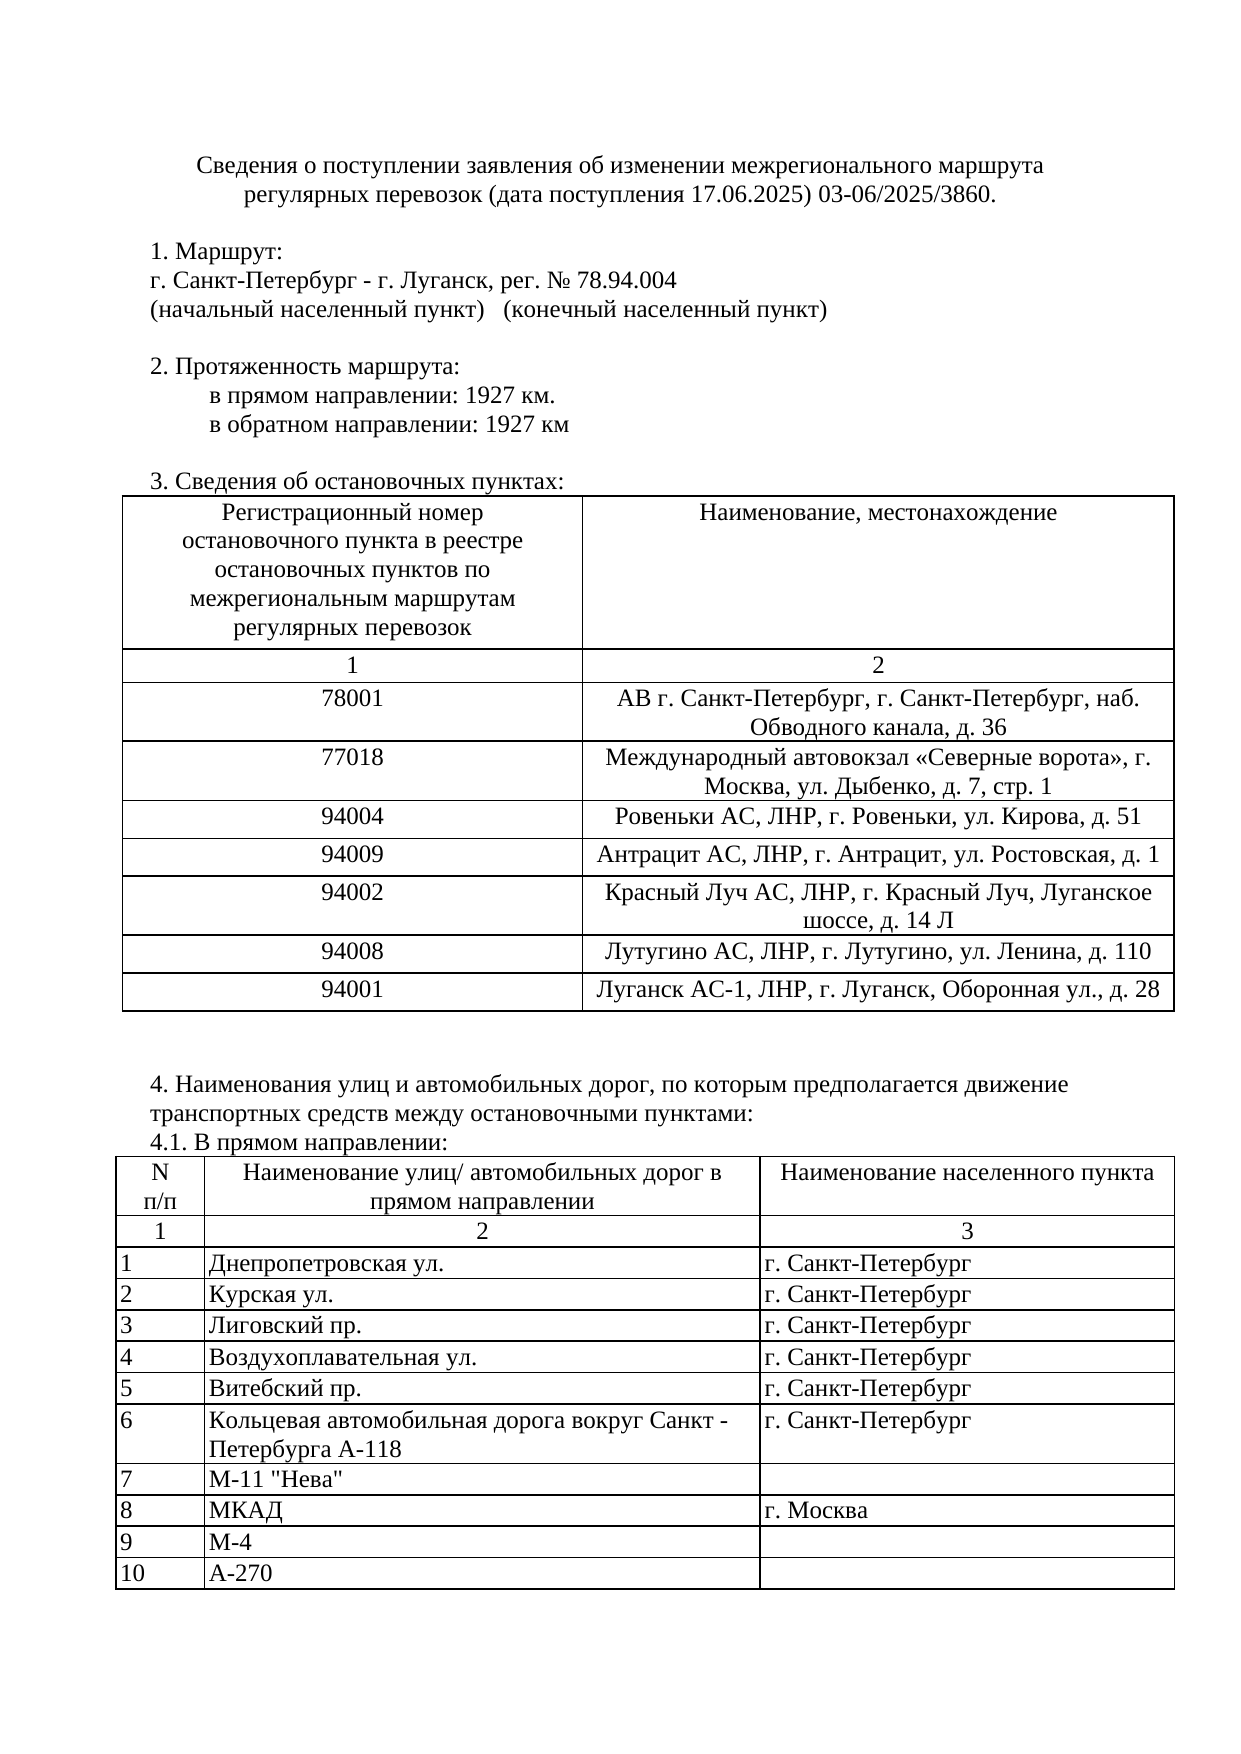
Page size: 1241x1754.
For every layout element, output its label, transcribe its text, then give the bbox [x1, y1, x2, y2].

text 4.1. В прямом направлении: [150, 1127, 1090, 1156]
table_cell 10 [117, 1558, 204, 1588]
table_cell 9 [117, 1527, 204, 1557]
text 4. Наименования улиц и автомобильных дорог, по которым предполагается движение транспортных средств между остановочными пунктами: [150, 1069, 1090, 1127]
text (начальный населенный пункт) (конечный населенный пункт) [150, 294, 1090, 322]
table_cell М-4 [205, 1527, 759, 1557]
text в прямом направлении: 1927 км. [150, 380, 1090, 409]
table_cell г. Санкт-Петербург [761, 1342, 1174, 1372]
table_cell Витебский пр. [205, 1373, 759, 1403]
table_cell [761, 1527, 1174, 1557]
table_cell 4 [117, 1342, 204, 1372]
table_cell 1 [117, 1216, 204, 1246]
table_cell Днепропетровская ул. [205, 1248, 759, 1277]
text 2. Протяженность маршрута: [150, 351, 1090, 380]
text 3. Сведения об остановочных пунктах: [150, 466, 1090, 495]
table_cell 78001 [123, 683, 582, 740]
table_cell 2 [205, 1216, 759, 1246]
table_header Наименование улиц/ автомобильных дорог в прямом направлении [205, 1157, 759, 1214]
table_cell г. Санкт-Петербург [761, 1405, 1174, 1462]
table_header N п/п [117, 1157, 204, 1214]
table_cell Луганск АС-1, ЛНР, г. Луганск, Оборонная ул., д. 28 [583, 974, 1173, 1010]
table_cell 94004 [123, 801, 582, 837]
table_cell Кольцевая автомобильная дорога вокруг Санкт - Петербурга А-118 [205, 1405, 759, 1462]
table_cell Ровеньки АС, ЛНР, г. Ровеньки, ул. Кирова, д. 51 [583, 801, 1173, 837]
table_cell А-270 [205, 1558, 759, 1588]
table_cell г. Санкт-Петербург [761, 1311, 1174, 1340]
table_cell АВ г. Санкт-Петербург, г. Санкт-Петербург, наб. Обводного канала, д. 36 [583, 683, 1173, 740]
table_cell [761, 1464, 1174, 1494]
table_cell Красный Луч АС, ЛНР, г. Красный Луч, Луганское шоссе, д. 14 Л [583, 877, 1173, 934]
text в обратном направлении: 1927 км [150, 409, 1090, 437]
table_cell 94008 [123, 936, 582, 972]
table_cell 1 [123, 650, 582, 681]
table_cell 3 [761, 1216, 1174, 1246]
text Сведения о поступлении заявления об изменении межрегионального маршрута регулярных перевозок (дата поступления 17.06.2025) 03-06/2025/3860. [150, 150, 1090, 207]
table_cell 77018 [123, 742, 582, 799]
table_cell 5 [117, 1373, 204, 1403]
table_cell г. Москва [761, 1496, 1174, 1525]
table_cell 3 [117, 1311, 204, 1340]
table_cell г. Санкт-Петербург [761, 1248, 1174, 1277]
table_header Наименование, местонахождение [583, 497, 1173, 648]
table_cell 6 [117, 1405, 204, 1462]
table_cell [761, 1558, 1174, 1588]
table_cell М-11 "Нева" [205, 1464, 759, 1494]
table_header Регистрационный номер остановочного пункта в реестре остановочных пунктов по межрегиональным маршрутам регулярных перевозок [123, 497, 582, 648]
table_cell 1 [117, 1248, 204, 1277]
table_header Наименование населенного пункта [761, 1157, 1174, 1214]
table_cell 7 [117, 1464, 204, 1494]
table_cell Воздухоплавательная ул. [205, 1342, 759, 1372]
text г. Санкт-Петербург - г. Луганск, рег. № 78.94.004 [150, 265, 1090, 294]
table_cell г. Санкт-Петербург [761, 1373, 1174, 1403]
table_cell Лутугино АС, ЛНР, г. Лутугино, ул. Ленина, д. 110 [583, 936, 1173, 972]
table_cell 94009 [123, 839, 582, 875]
table_cell Курская ул. [205, 1279, 759, 1309]
table_cell 2 [583, 650, 1173, 681]
table_cell г. Санкт-Петербург [761, 1279, 1174, 1309]
table_cell МКАД [205, 1496, 759, 1525]
table_cell 94001 [123, 974, 582, 1010]
table_cell Антрацит АС, ЛНР, г. Антрацит, ул. Ростовская, д. 1 [583, 839, 1173, 875]
table_cell 94002 [123, 877, 582, 934]
table_cell Лиговский пр. [205, 1311, 759, 1340]
table_cell 2 [117, 1279, 204, 1309]
table_cell Международный автовокзал «Северные ворота», г. Москва, ул. Дыбенко, д. 7, стр. 1 [583, 742, 1173, 799]
table_cell 8 [117, 1496, 204, 1525]
text 1. Маршрут: [150, 236, 1090, 265]
